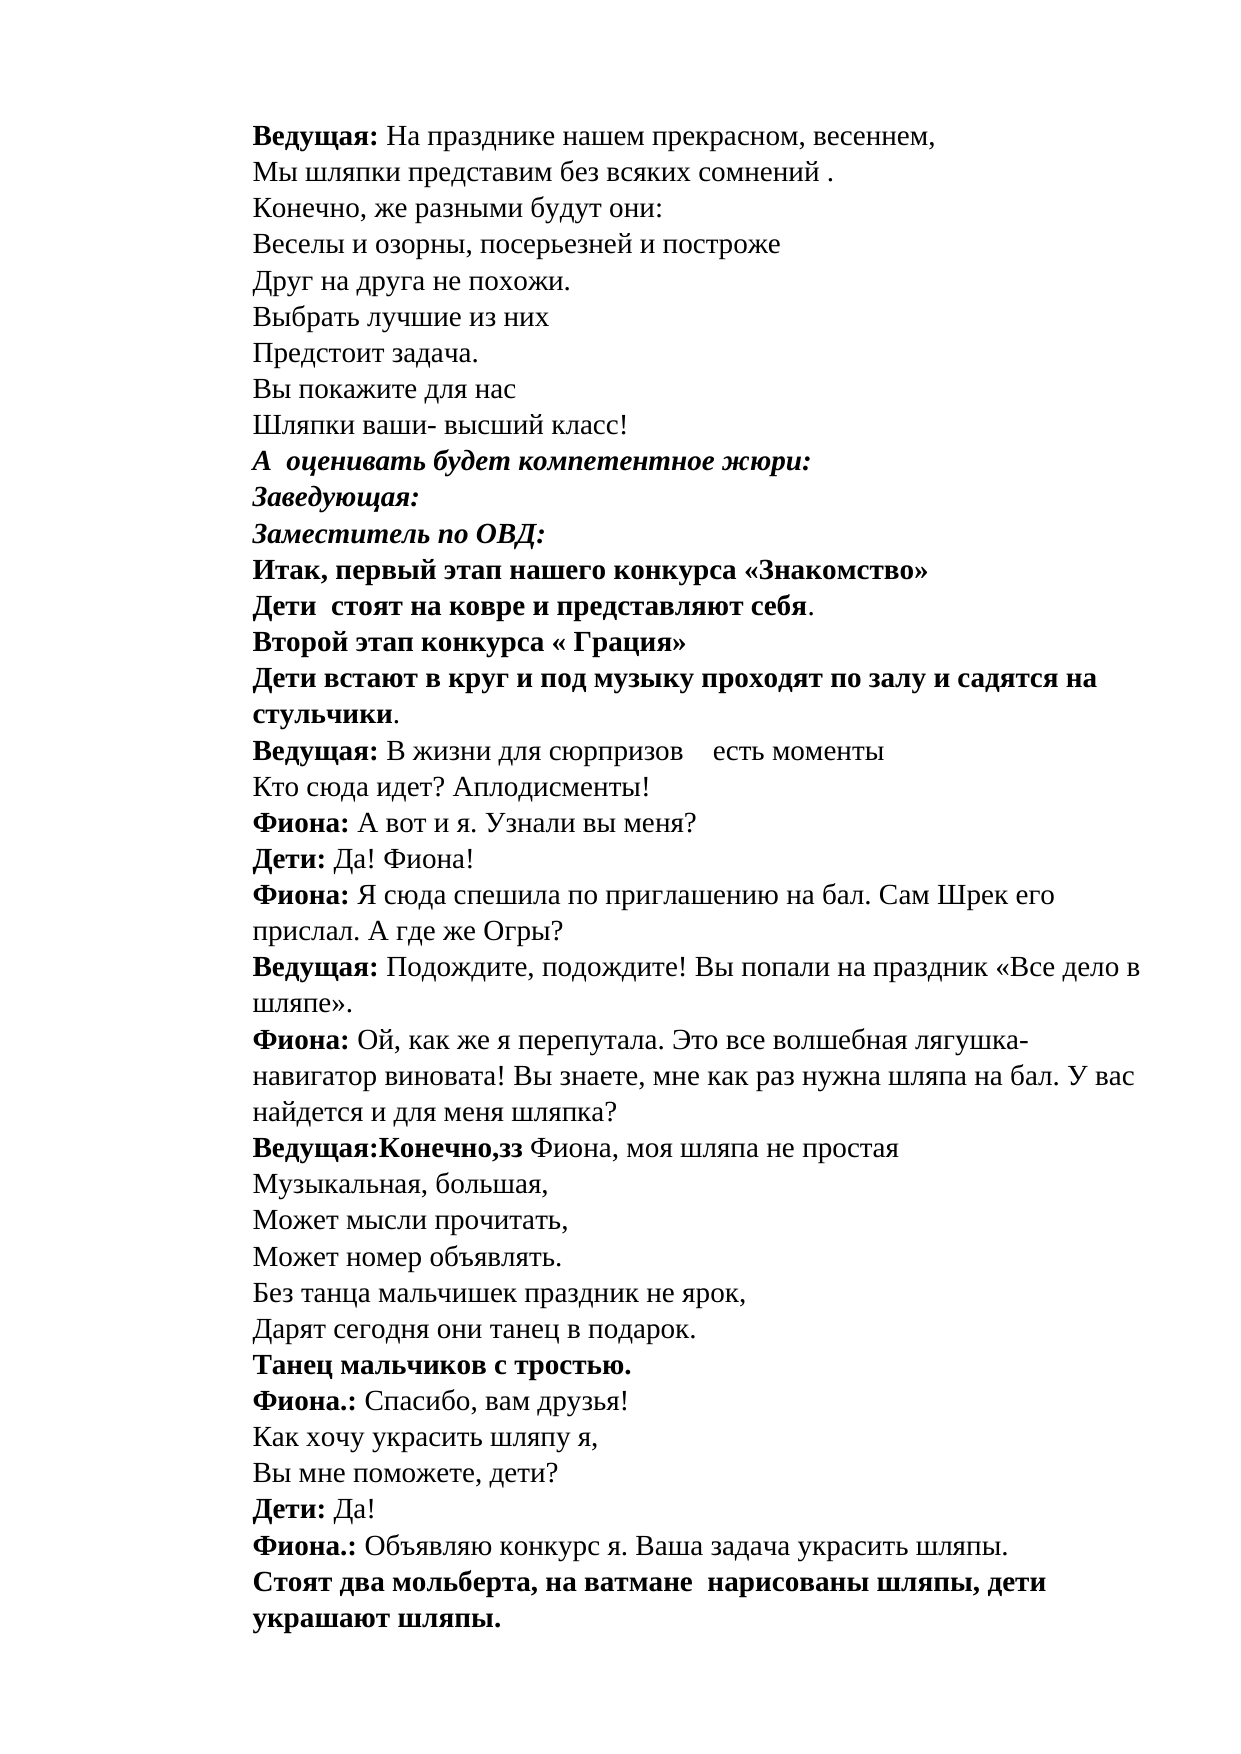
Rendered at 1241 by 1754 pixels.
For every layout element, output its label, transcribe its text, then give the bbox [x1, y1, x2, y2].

list Фиона: Ой, как же я перепутала. Это все волшебная лягушка-навигатор виновата! Вы знаете, мне как раз нужна шляпа на бал. У вас найдется и для меня шляпка? [252, 1022, 1152, 1128]
list Дети стоят на ковре и представляют себя. [252, 588, 1152, 622]
list Выбрать лучшие из них [252, 299, 1152, 332]
list Дети: Да! Фиона! [252, 841, 1152, 874]
list Фиона: А вот и я. Узнали вы меня? [252, 805, 1152, 838]
list Фиона.: Объявляю конкурс я. Ваша задача украсить шляпы. [252, 1528, 1152, 1561]
list Танец мальчиков с тростью. [252, 1347, 1152, 1381]
list Дети встают в круг и под музыку проходят по залу и садятся на стульчики. [252, 660, 1152, 730]
list Без танца мальчишек праздник не ярок, [252, 1275, 1152, 1308]
list Итак, первый этап нашего конкурса «Знакомство» [252, 552, 1152, 585]
list Вы покажите для нас [252, 371, 1152, 405]
list А оценивать будет компетентное жюри: [252, 443, 1152, 477]
list Друг на друга не похожи. [252, 263, 1152, 296]
list Кто сюда идет? Аплодисменты! [252, 769, 1152, 802]
list Заместитель по ОВД: [252, 516, 1152, 549]
list Второй этап конкурса « Грация» [252, 624, 1152, 658]
list Шляпки ваши- высший класс! [252, 407, 1152, 441]
list Мы шляпки представим без всяких сомнений . [252, 154, 1152, 188]
list Ведущая: На празднике нашем прекрасном, весеннем, [252, 118, 1152, 152]
list Веселы и озорны, посерьезней и построже [252, 227, 1152, 260]
list Дети: Да! [252, 1492, 1152, 1525]
list Стоят два мольберта, на ватмане нарисованы шляпы, дети украшают шляпы. [252, 1564, 1152, 1634]
list Фиона.: Спасибо, вам друзья! [252, 1383, 1152, 1417]
list Фиона: Я сюда спешила по приглашению на бал. Сам Шрек его прислал. А где же Огры? [252, 877, 1152, 947]
list Предстоит задача. [252, 335, 1152, 368]
list Ведущая: В жизни для сюрпризов есть моменты [252, 733, 1152, 766]
list Конечно, же разными будут они: [252, 190, 1152, 224]
list Как хочу украсить шляпу я, [252, 1419, 1152, 1453]
list Может мысли прочитать, [252, 1202, 1152, 1236]
list Музыкальная, большая, [252, 1166, 1152, 1200]
list Может номер объявлять. [252, 1239, 1152, 1272]
list Ведущая:Конечно,зз Фиона, моя шляпа не простая [252, 1130, 1152, 1164]
list Заведующая: [252, 479, 1152, 513]
list Вы мне поможете, дети? [252, 1456, 1152, 1489]
list Ведущая: Подождите, подождите! Вы попали на праздник «Все дело в шляпе». [252, 949, 1152, 1019]
list Дарят сегодня они танец в подарок. [252, 1311, 1152, 1344]
